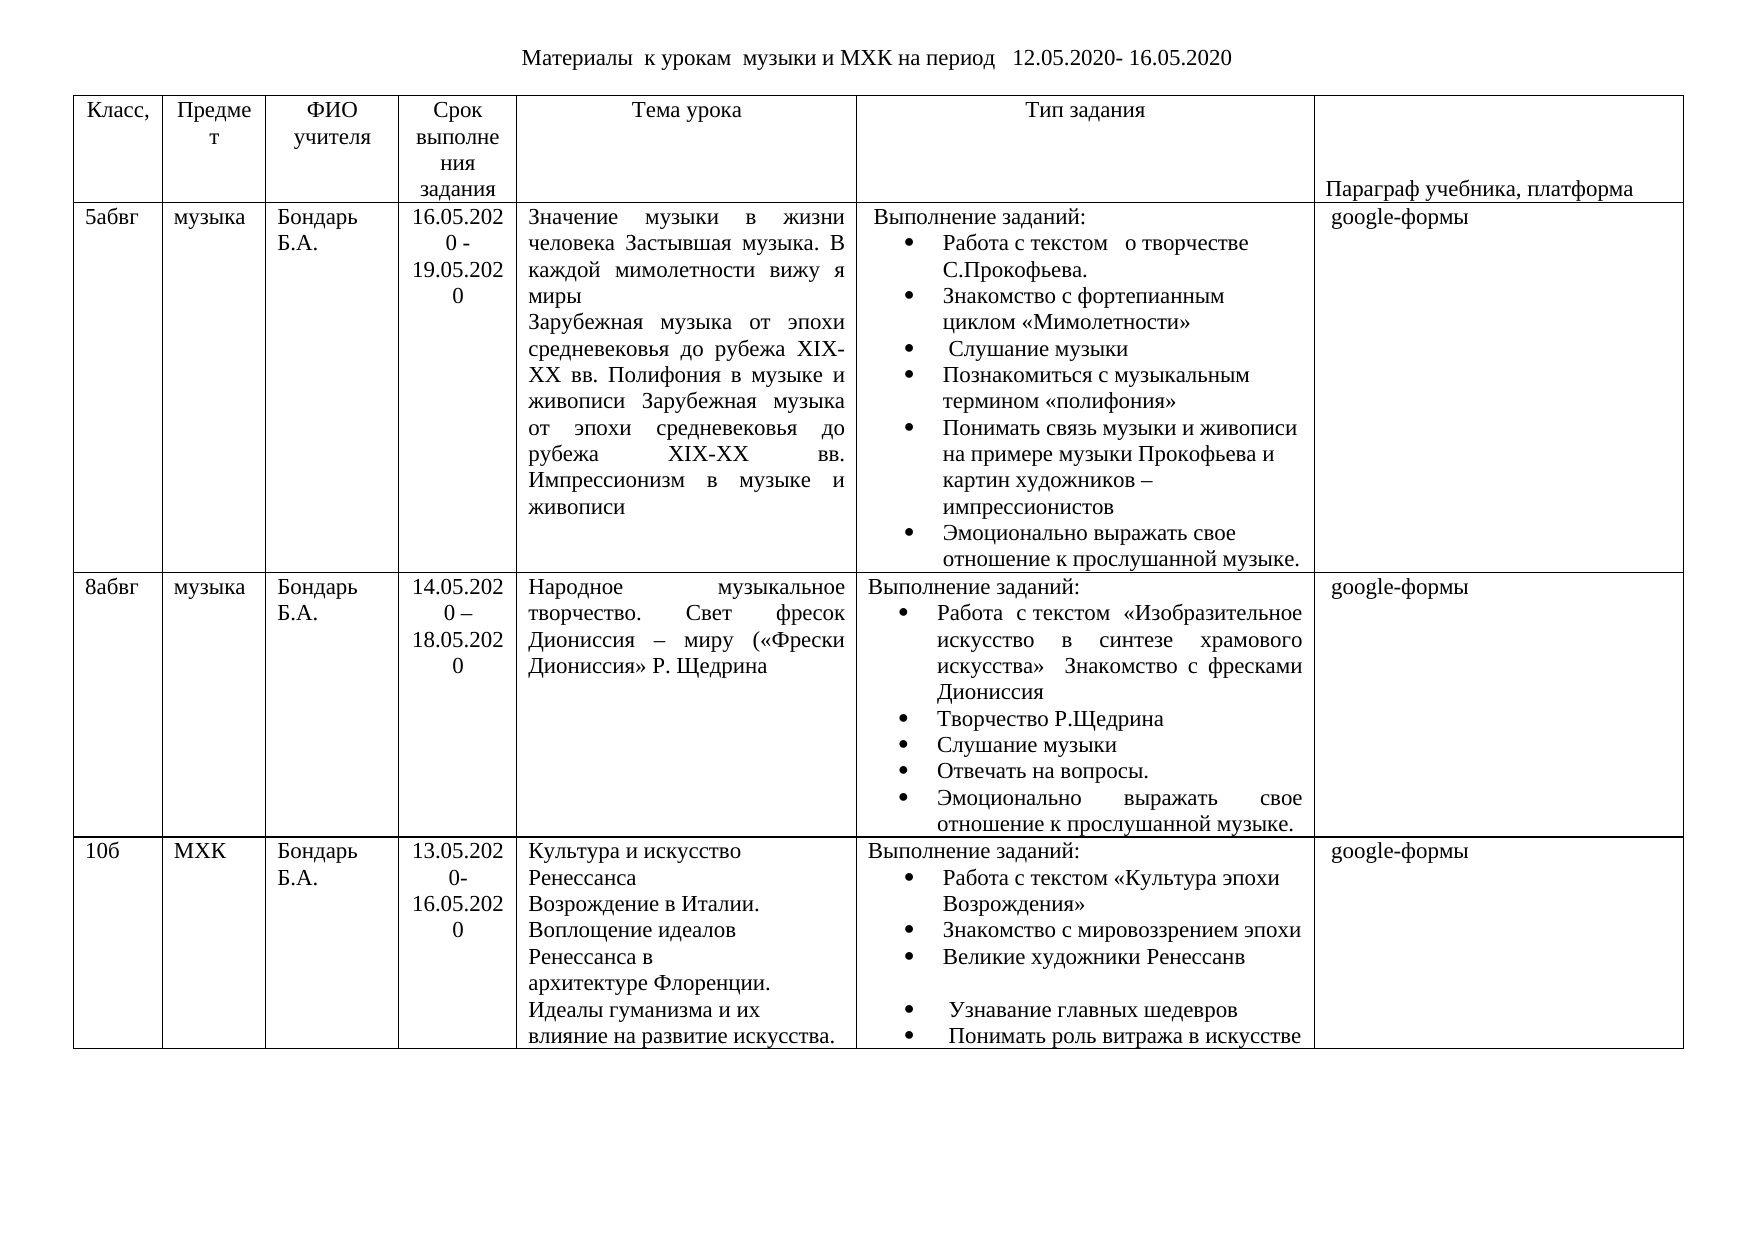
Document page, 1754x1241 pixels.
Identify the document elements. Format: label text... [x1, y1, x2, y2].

table_cell 5абвг [74, 203, 162, 572]
table_cell 16.05.2020 - 19.05.2020 [399, 203, 516, 572]
table_header Параграф учебника, платформа [1315, 96, 1683, 202]
table_cell Бондарь Б.А. [266, 203, 398, 572]
table_cell Народное музыкальное творчество. Свет фресок Диониссия – миру («Фрески Диониссия» Р. Щедрина [517, 573, 856, 836]
table_cell Бондарь Б.А. [266, 573, 398, 836]
table_header Тип задания [857, 96, 1314, 202]
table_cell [517, 838, 856, 1048]
table_cell 8абвг [74, 573, 162, 836]
table_cell google-формы [1315, 573, 1683, 836]
table_header Тема урока [517, 96, 856, 202]
table_cell 14.05.2020 – 18.05.2020 [399, 573, 516, 836]
table_header Класс, [74, 96, 162, 202]
table_header Срок выполнения задания [399, 96, 516, 202]
table_cell музыка [163, 573, 265, 836]
text Материалы к урокам музыки и МХК на период 12.05.2020- 16.05.2020 [118, 44, 1636, 71]
table_cell Выполнение заданий: Работа с текстом «Изобразительное искусство в синтезе храмового искусства» Знакомство с фресками Диониссия Творчество Р.Щедрина Слушание музыки Отвечать на вопросы. Эмоционально выражать свое отношение к прослушанной музыке. [857, 573, 1314, 836]
table_cell Значение музыки в жизни человека Застывшая музыка. В каждой мимолетности вижу я миры Зарубежная музыка от эпохи средневековья до рубежа XIХ-XХ вв. Полифония в музыке и живописи Зарубежная музыка от эпохи средневековья до рубежа XIХ-XХ вв. Импрессионизм в музыке и живописи [517, 203, 856, 572]
table_cell 10б [74, 838, 162, 1048]
table_header Предмет [163, 96, 265, 202]
table_cell google-формы [1315, 203, 1683, 572]
table_cell Выполнение заданий: Работа с текстом о творчестве С.Прокофьева. Знакомство с фортепианным циклом «Мимолетности» Слушание музыки Познакомиться с музыкальным термином «полифония» Понимать связь музыки и живописи на примере музыки Прокофьева и картин художников – импрессионистов Эмоционально выражать свое отношение к прослушанной музыке. [857, 203, 1314, 572]
table_cell Бондарь Б.А. [266, 838, 398, 1048]
table_cell МХК [163, 838, 265, 1048]
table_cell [857, 838, 1314, 1048]
table_cell google-формы [1315, 838, 1683, 1048]
table_header ФИО учителя [266, 96, 398, 202]
table_cell музыка [163, 203, 265, 572]
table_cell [399, 838, 516, 1048]
